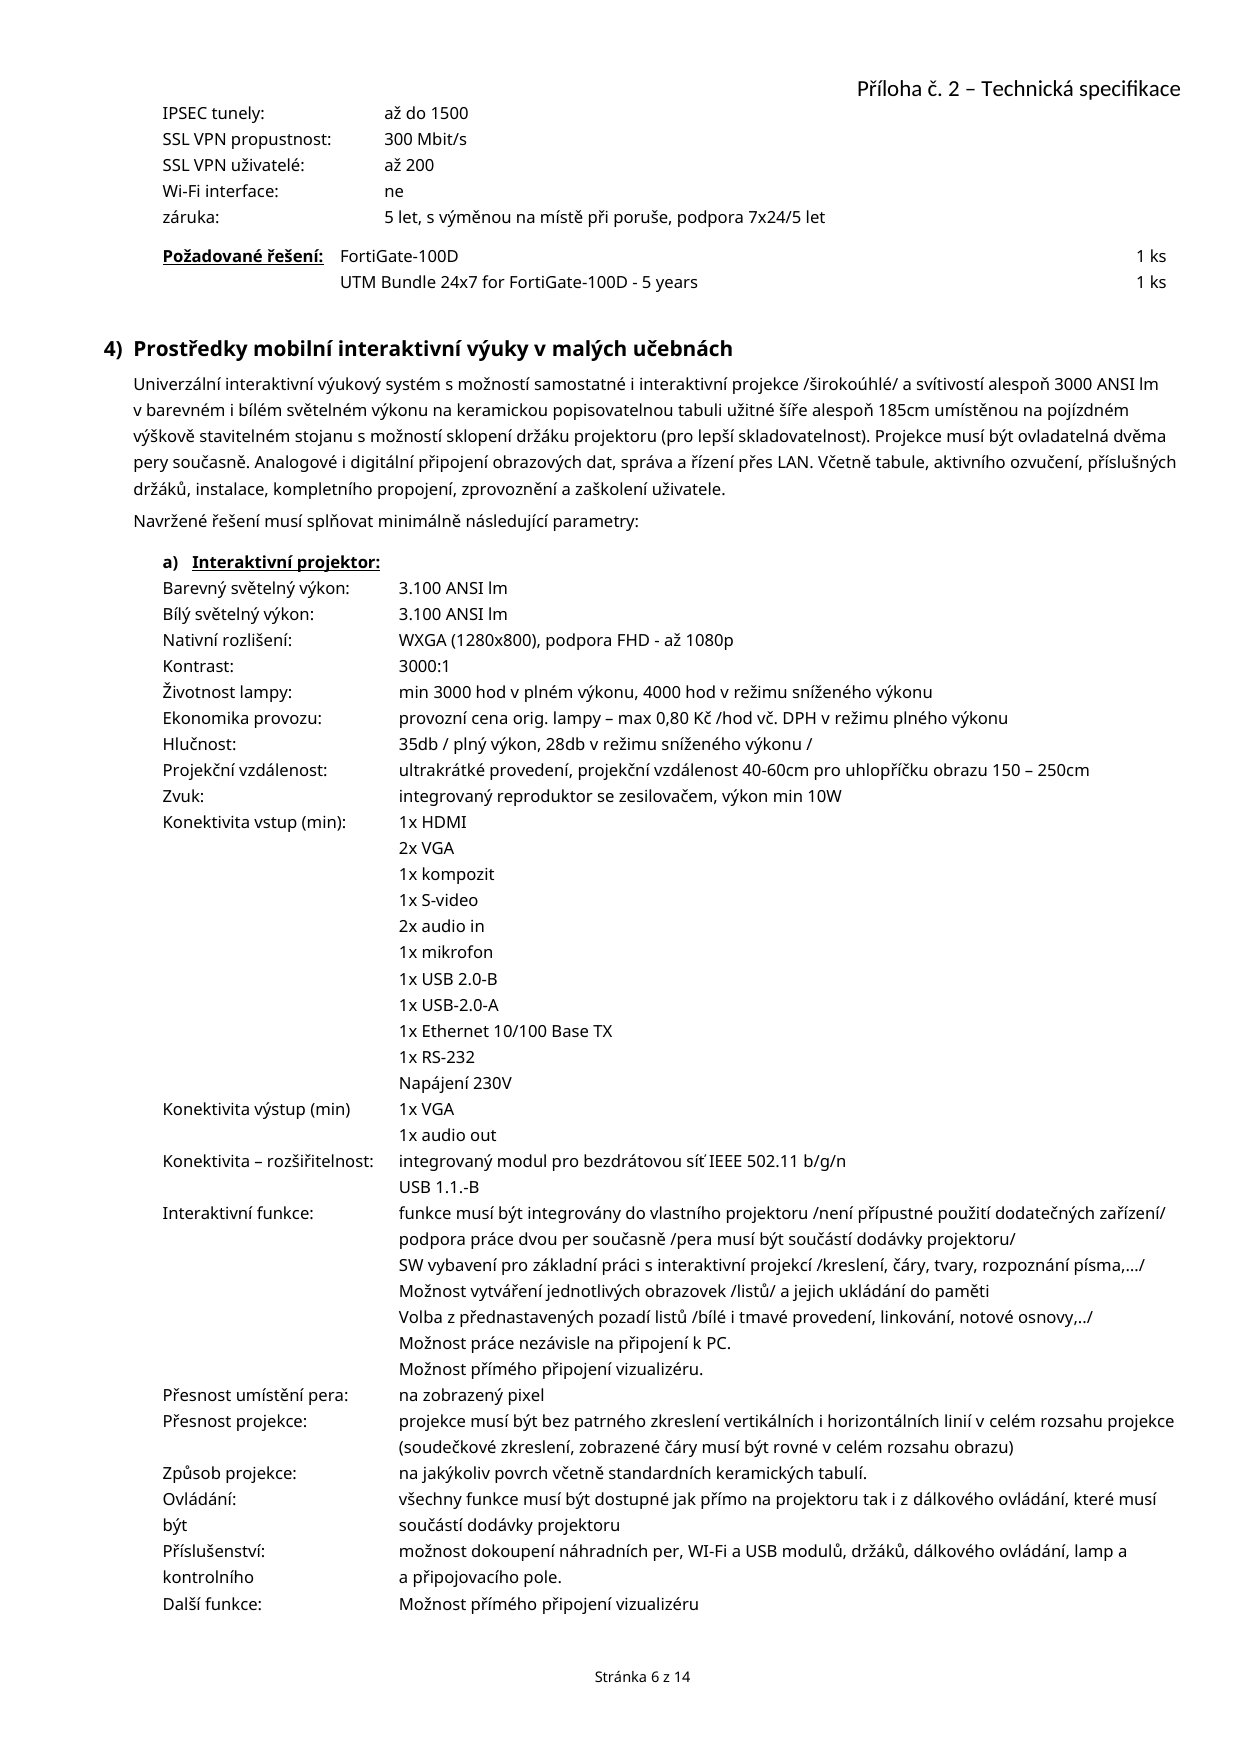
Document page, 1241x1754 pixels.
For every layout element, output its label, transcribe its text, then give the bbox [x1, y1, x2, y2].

text 1x USB-2.0-A [162, 993, 1181, 1016]
text Barevný světelný výkon: 3.100 ANSI lm [162, 576, 1181, 599]
list SSL VPN propustnost: 300 Mbit/s [162, 128, 1181, 151]
text Životnost lampy: min 3000 hod v plném výkonu, 4000 hod v režimu sníženého výkonu [162, 681, 1181, 703]
text Ovládání: všechny funkce musí být dostupné jak přímo na projektoru tak i z dálkového ovládání, které musí být součástí dodávky projektoru [162, 1488, 1181, 1537]
list UTM Bundle 24x7 for FortiGate-100D - 5 years 1 ks [162, 271, 1181, 293]
text Další funkce: Možnost přímého připojení vizualizéru [162, 1592, 1181, 1615]
list Navržené řešení musí splňovat minimálně následující parametry: [133, 509, 1181, 532]
text Hlučnost: 35db / plný výkon, 28db v režimu sníženého výkonu / [162, 733, 1181, 755]
list Univerzální interaktivní výukový systém s možností samostatné i interaktivní projekce /širokoúhlé/ a svítivostí alespoň 3000 ANSI lm v barevném i bílém světelném výkonu na keramickou popisovatelnou tabuli užitné šíře alespoň 185cm umístěnou na pojízdném výškově stavitelném stojanu s možností sklopení držáku projektoru (pro lepší skladovatelnost). Projekce musí být ovladatelná dvěma pery současně. Analogové i digitální připojení obrazových dat, správa a řízení přes LAN. Včetně tabule, aktivního ozvučení, příslušných držáků, instalace, kompletního propojení, zprovoznění a zaškolení uživatele. [133, 373, 1181, 500]
text Volba z přednastavených pozadí listů /bílé i tmavé provedení, linkování, notové osnovy,../ [162, 1306, 1181, 1328]
text Konektivita vstup (min): 1x HDMI [162, 811, 1181, 833]
text 1x mikrofon [162, 941, 1181, 964]
text Konektivita výstup (min) 1x VGA [162, 1097, 1181, 1120]
text Projekční vzdálenost: ultrakrátké provedení, projekční vzdálenost 40-60cm pro uhlopříčku obrazu 150 – 250cm [162, 759, 1181, 781]
text Konektivita – rozšiřitelnost: integrovaný modul pro bezdrátovou síť IEEE 502.11 b/g/n [162, 1149, 1181, 1172]
list Interaktivní projektor: [162, 550, 1181, 573]
list Prostředky mobilní interaktivní výuky v malých učebnách [103, 334, 1181, 362]
text USB 1.1.-B [162, 1175, 1181, 1198]
text 1x Ethernet 10/100 Base TX [162, 1019, 1181, 1042]
text SW vybavení pro základní práci s interaktivní projekcí /kreslení, čáry, tvary, rozpoznání písma,…/ [162, 1253, 1181, 1276]
text Příslušenství: možnost dokoupení náhradních per, WI-Fi a USB modulů, držáků, dálkového ovládání, lamp a kontrolního a připojovacího pole. [162, 1540, 1181, 1589]
text Nativní rozlišení: WXGA (1280x800), podpora FHD - až 1080p [162, 628, 1181, 651]
text Bílý světelný výkon: 3.100 ANSI lm [162, 602, 1181, 625]
text Zvuk: integrovaný reproduktor se zesilovačem, výkon min 10W [162, 785, 1181, 807]
text Přesnost projekce: projekce musí být bez patrného zkreslení vertikálních i horizontálních linií v celém rozsahu projekce (soudečkové zkreslení, zobrazené čáry musí být rovné v celém rozsahu obrazu) [162, 1410, 1181, 1458]
list záruka: 5 let, s výměnou na místě při poruše, podpora 7x24/5 let [162, 206, 1181, 229]
list Wi-Fi interface: ne [162, 180, 1181, 203]
list IPSEC tunely: až do 1500 [162, 102, 1181, 124]
text Možnost vytváření jednotlivých obrazovek /listů/ a jejich ukládání do paměti [162, 1279, 1181, 1302]
text Ekonomika provozu: provozní cena orig. lampy – max 0,80 Kč /hod vč. DPH v režimu plného výkonu [162, 707, 1181, 729]
text Možnost přímého připojení vizualizéru. [162, 1358, 1181, 1380]
text 2x audio in [162, 915, 1181, 938]
text Napájení 230V [162, 1071, 1181, 1094]
text Interaktivní funkce: funkce musí být integrovány do vlastního projektoru /není přípustné použití dodatečných zařízení/ [162, 1201, 1181, 1224]
text 1x RS-232 [162, 1045, 1181, 1068]
text Přesnost umístění pera: na zobrazený pixel [162, 1384, 1181, 1406]
text podpora práce dvou per současně /pera musí být součástí dodávky projektoru/ [162, 1227, 1181, 1250]
text 2x VGA [162, 837, 1181, 859]
list SSL VPN uživatelé: až 200 [162, 154, 1181, 177]
list Požadované řešení: FortiGate-100D 1 ks [162, 244, 1181, 267]
text Možnost práce nezávisle na připojení k PC. [162, 1332, 1181, 1354]
text Kontrast: 3000:1 [162, 654, 1181, 677]
text 1x audio out [162, 1123, 1181, 1146]
text 1x S-video [162, 889, 1181, 912]
text 1x USB 2.0-B [162, 967, 1181, 990]
text Způsob projekce: na jakýkoliv povrch včetně standardních keramických tabulí. [162, 1462, 1181, 1484]
text 1x kompozit [162, 863, 1181, 886]
